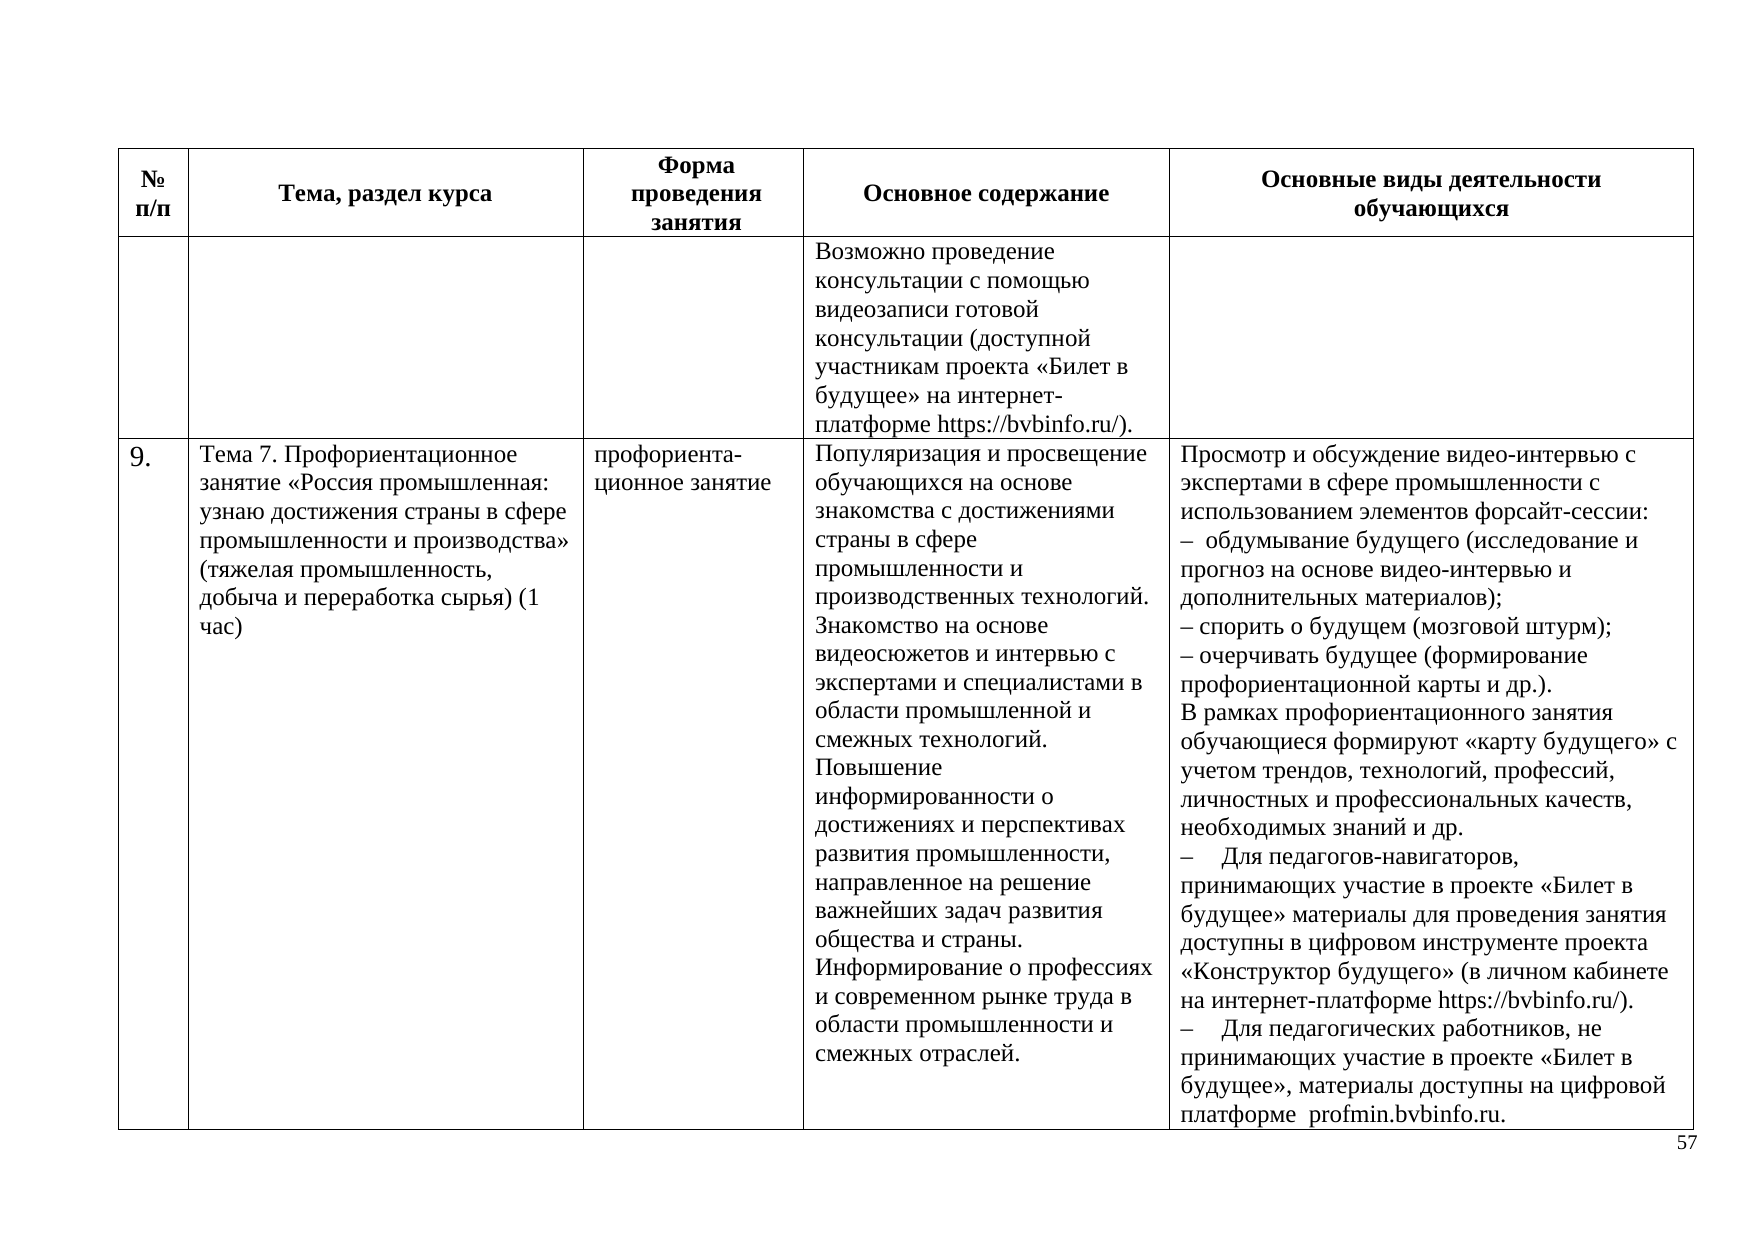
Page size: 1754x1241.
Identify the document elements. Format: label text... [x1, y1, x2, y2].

table_cell [584, 237, 803, 438]
table_header Основные виды деятельности обучающихся [1170, 149, 1693, 236]
table_header Основное содержание [804, 149, 1169, 236]
table_cell Популяризация и просвещение обучающихся на основе знакомства с достижениями страны в сфере промышленности и производственных технологий. Знакомство на основе видеосюжетов и интервью с экспертами и специалистами в области промышленной и смежных технологий. Повышение информированности о достижениях и перспективах развития промышленности, направленное на решение важнейших задач развития общества и страны. Информирование о профессиях и современном рынке труда в области промышленности и смежных отраслей. [804, 439, 1169, 1129]
table_cell Просмотр и обсуждение видео-интервью с экспертами в сфере промышленности с использованием элементов форсайт-сессии: – обдумывание будущего (исследование и прогноз на основе видео-интервью и дополнительных материалов); – спорить о будущем (мозговой штурм); – очерчивать будущее (формирование профориентационной карты и др.). В рамках профориентационного занятия обучающиеся формируют «карту будущего» с учетом трендов, технологий, профессий, личностных и профессиональных качеств, необходимых знаний и др. ‒ Для педагогов-навигаторов, принимающих участие в проекте «Билет в будущее» материалы для проведения занятия доступны в цифровом инструменте проекта «Конструктор будущего» (в личном кабинете на интернет-платформе https://bvbinfo.ru/). ‒ Для педагогических работников, не принимающих участие в проекте «Билет в будущее», материалы доступны на цифровой платформе profmin.bvbinfo.ru. [1170, 439, 1693, 1129]
table_cell [1170, 237, 1693, 438]
table_header Форма проведения занятия [584, 149, 803, 236]
text 57 [118, 1130, 1697, 1154]
table_cell [189, 237, 583, 438]
table_cell профориента-ционное занятие [584, 439, 803, 1129]
table_cell Возможно проведение консультации с помощью видеозаписи готовой консультации (доступной участникам проекта «Билет в будущее» на интернет-платформе https://bvbinfo.ru/). [804, 237, 1169, 438]
table_header Тема, раздел курса [189, 149, 583, 236]
table_header № п/п [119, 149, 188, 236]
table_cell [119, 237, 188, 438]
table_cell 9. [119, 439, 188, 1129]
table_cell Тема 7. Профориентационное занятие «Россия промышленная: узнаю достижения страны в сфере промышленности и производства» (тяжелая промышленность, добыча и переработка сырья) (1 час) [189, 439, 583, 1129]
